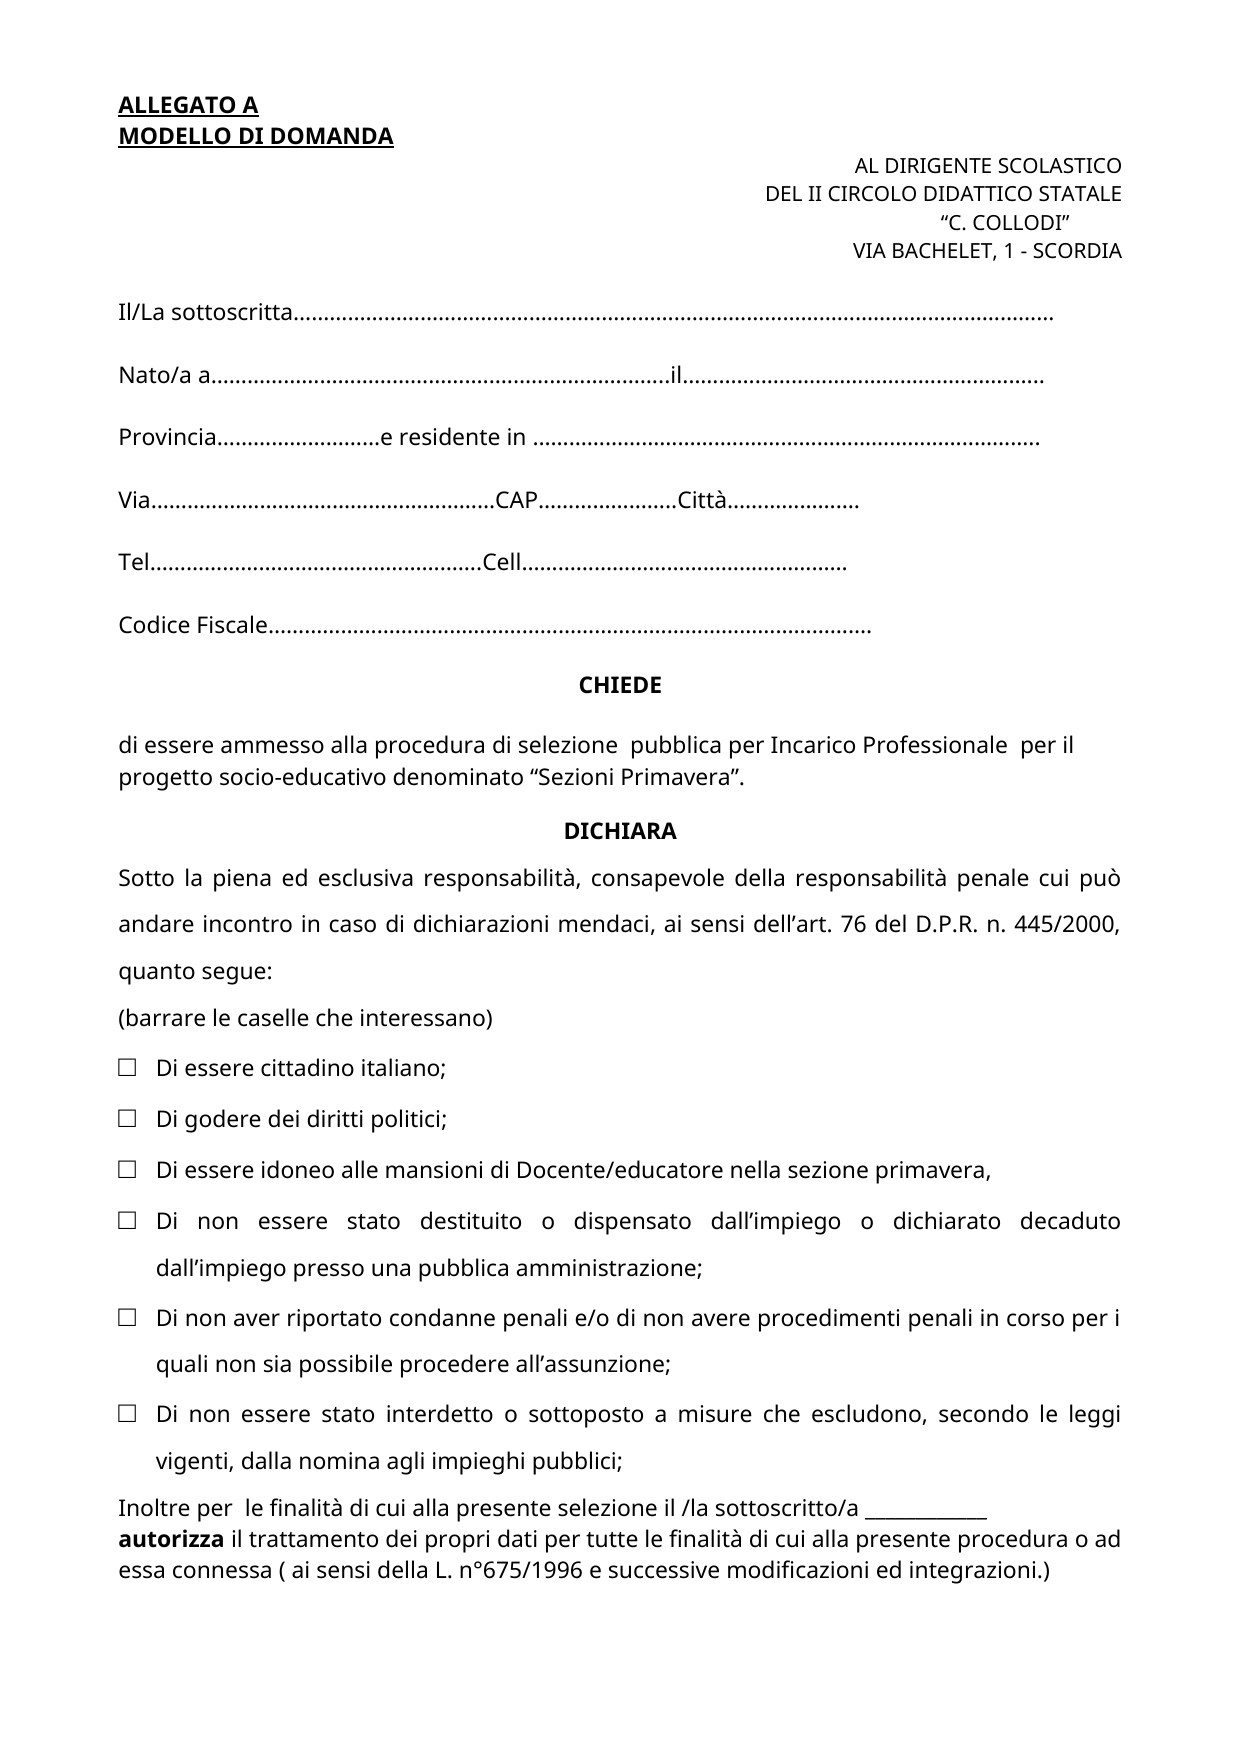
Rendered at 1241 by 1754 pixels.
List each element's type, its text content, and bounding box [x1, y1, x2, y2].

text Provincia………………………e residente in ……………………………..………………………………..……….. [118, 421, 1122, 452]
text MODELLO DI DOMANDA [118, 120, 1122, 151]
text DEL II CIRCOLO DIDATTICO STATALE [118, 179, 1122, 208]
text Il/La sottoscritta……………………………………………………………………………………………………………… [118, 296, 1122, 327]
text Inoltre per le finalità di cui alla presente selezione il /la sottoscritto/a ____________ [118, 1492, 1122, 1523]
list Di essere cittadino italiano; [118, 1049, 1122, 1083]
text Sotto la piena ed esclusiva responsabilità, consapevole della responsabilità penale cui può andare incontro in caso di dichiarazioni mendaci, ai sensi dell’art. 76 del D.P.R. n. 445/2000, quanto segue: [118, 862, 1122, 987]
list Di essere idoneo alle mansioni di Docente/educatore nella sezione primavera, [118, 1151, 1122, 1185]
subtitle CHIEDE [118, 669, 1122, 700]
list Di godere dei diritti politici; [118, 1100, 1122, 1134]
text Tel……………………………………………….Cell……………………………………………… [118, 546, 1122, 577]
text AL DIRIGENTE SCOLASTICO [118, 151, 1122, 179]
text ALLEGATO A [118, 89, 1122, 120]
text DICHIARA [118, 815, 1122, 846]
text di essere ammesso alla procedura di selezione pubblica per Incarico Professionale per il progetto socio-educativo denominato “Sezioni Primavera”. [118, 729, 1122, 792]
text Nato/a a………………………………………..………………………..il…………………………………………………... [118, 359, 1122, 390]
list Di non essere stato destituito o dispensato dall’impiego o dichiarato decaduto dall’impiego presso una pubblica amministrazione; [118, 1202, 1122, 1283]
text “C. COLLODI” [118, 208, 1122, 236]
text autorizza il trattamento dei propri dati per tutte le finalità di cui alla presente procedura o ad essa connessa ( ai sensi della L. n°675/1996 e successive modificazioni ed integrazioni.) [118, 1523, 1122, 1586]
list Di non essere stato interdetto o sottoposto a misure che escludono, secondo le leggi vigenti, dalla nomina agli impieghi pubblici; [118, 1395, 1122, 1476]
list Di non aver riportato condanne penali e/o di non avere procedimenti penali in corso per i quali non sia possibile procedere all’assunzione; [118, 1299, 1122, 1380]
text VIA BACHELET, 1 - SCORDIA [118, 236, 1122, 265]
text Via…………………………………………………CAP…………………..Città…………………. [118, 484, 1122, 515]
text Codice Fiscale………………………………………………………………………………………. [118, 609, 1122, 640]
text (barrare le caselle che interessano) [118, 1002, 1122, 1033]
